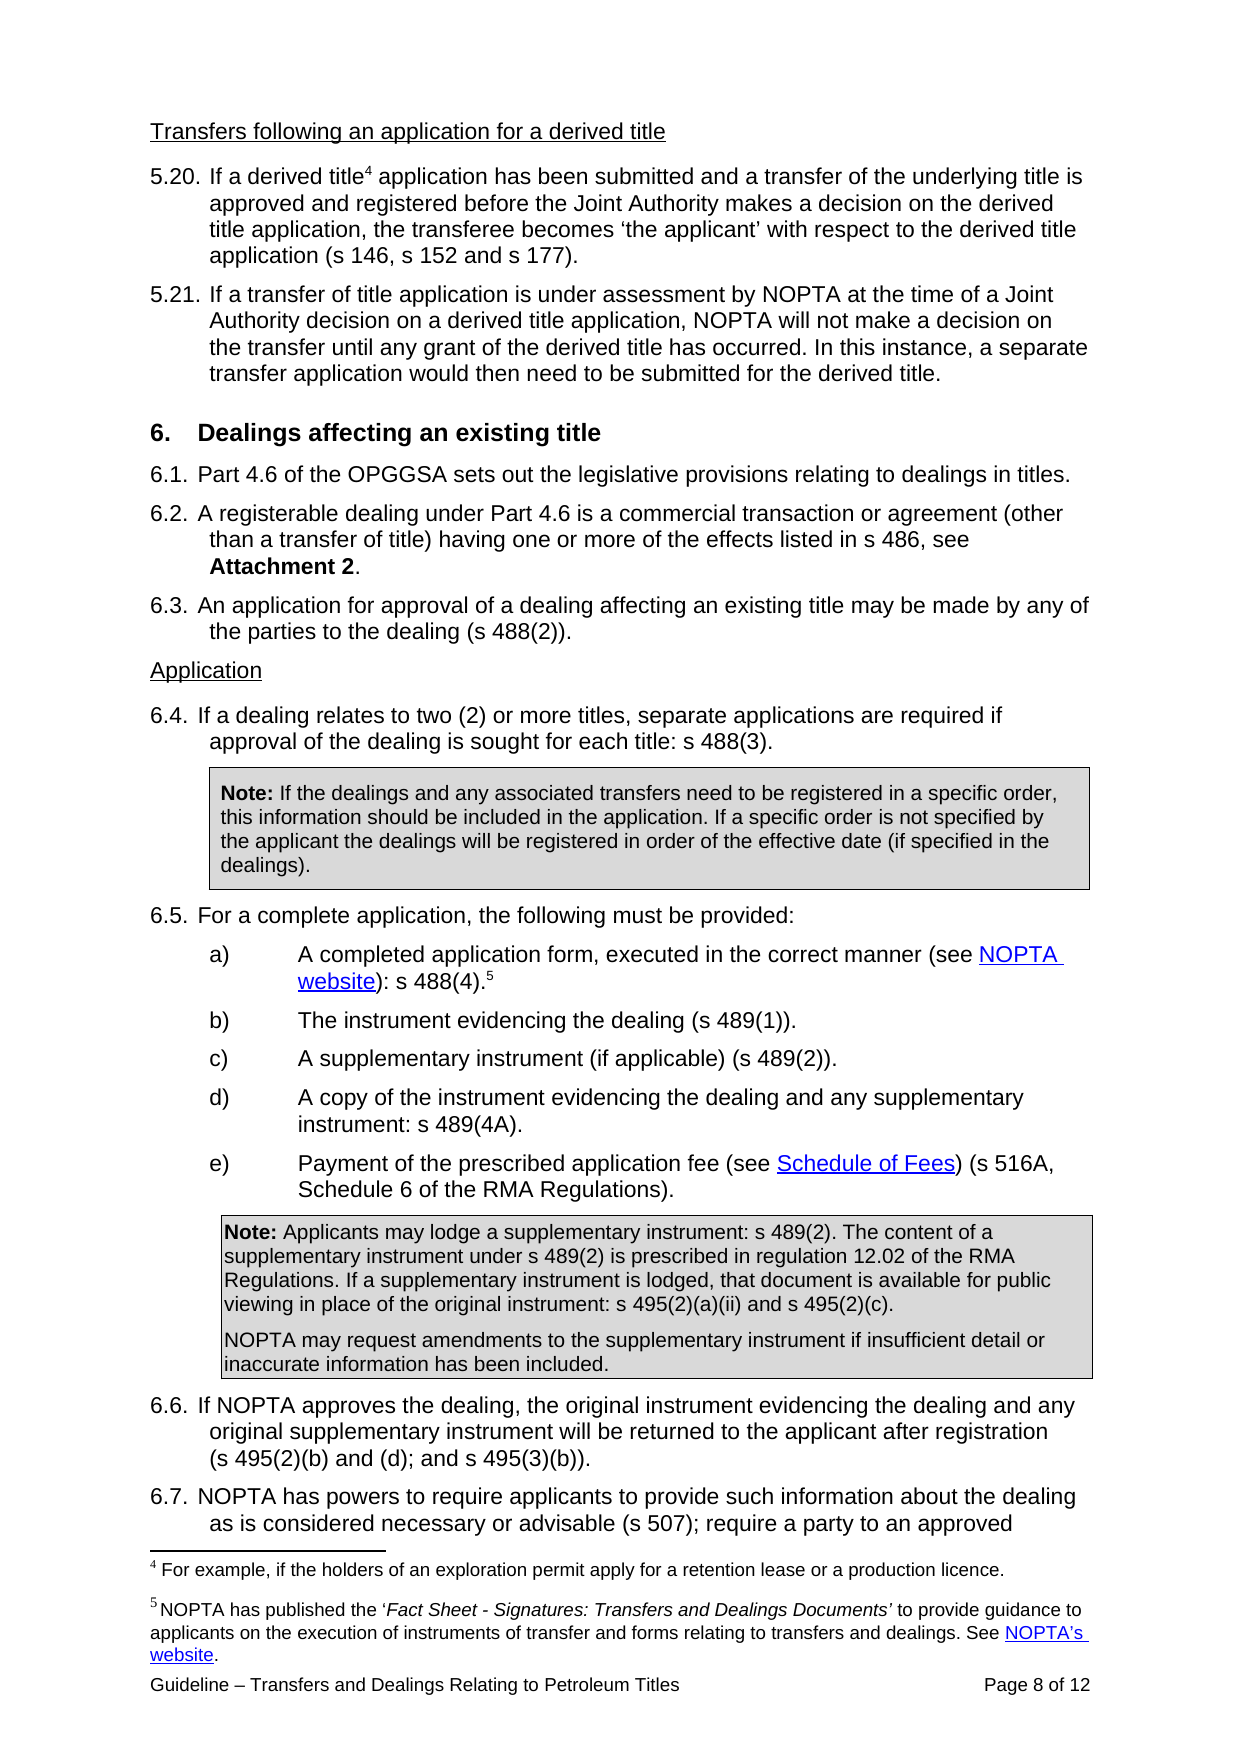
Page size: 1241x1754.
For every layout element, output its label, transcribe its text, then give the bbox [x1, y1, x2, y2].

list The instrument evidencing the dealing (s 489(1)). [209, 1007, 1090, 1033]
list If a derived title application has been submitted and a transfer of the underlying title is approved and registered before the Joint Authority makes a decision on the derived title application, the transferee becomes ‘the applicant’ with respect to the derived title application (s 146, s 152 and s 177). [150, 163, 1090, 269]
subtitle Application [150, 657, 1090, 683]
subtitle Dealings affecting an existing title [150, 418, 1090, 447]
list NOPTA may request amendments to the supplementary instrument if insufficient detail or inaccurate information has been included. [222, 1323, 1092, 1378]
list A supplementary instrument (if applicable) (s 489(2)). [209, 1045, 1090, 1072]
list A copy of the instrument evidencing the dealing and any supplementary instrument: s 489(4A). [209, 1084, 1090, 1137]
list If a dealing relates to two (2) or more titles, separate applications are required if approval of the dealing is sought for each title: s 488(3). [150, 702, 1090, 754]
list If a transfer of title application is under assessment by NOPTA at the time of a Joint Authority decision on a derived title application, NOPTA will not make a decision on the transfer until any grant of the derived title has occurred. In this instance, a separate transfer application would then need to be submitted for the derived title. [150, 281, 1090, 387]
list An application for approval of a dealing affecting an existing title may be made by any of the parties to the dealing (s 488(2)). [150, 592, 1090, 644]
list Payment of the prescribed application fee (see Schedule of Fees) (s 516A, Schedule 6 of the RMA Regulations). [209, 1149, 1090, 1202]
list Part 4.6 of the OPGGSA sets out the legislative provisions relating to dealings in titles. [150, 461, 1090, 487]
list A completed application form, executed in the correct manner (see NOPTA website): s 488(4). [209, 941, 1090, 994]
table_header Note: If the dealings and any associated transfers need to be registered in a specific order, this information should be included in the application. If a specific order is not specified by the applicant the dealings will be registered in order of the effective date (if specified in the dealings). [210, 768, 1089, 889]
list For a complete application, the following must be provided: [150, 902, 1090, 929]
list A registerable dealing under Part 4.6 is a commercial transaction or agreement (other than a transfer of title) having one or more of the effects listed in s 486, see Attachment 2. [150, 500, 1090, 579]
subtitle Transfers following an application for a derived title [150, 118, 1090, 144]
list If NOPTA approves the dealing, the original instrument evidencing the dealing and any original supplementary instrument will be returned to the applicant after registration (s 495(2)(b) and (d); and s 495(3)(b)). [150, 1392, 1090, 1471]
list Note: Applicants may lodge a supplementary instrument: s 489(2). The content of a supplementary instrument under s 489(2) is prescribed in regulation 12.02 of the RMA Regulations. If a supplementary instrument is lodged, that document is available for public viewing in place of the original instrument: s 495(2)(a)(ii) and s 495(2)(c). [222, 1216, 1092, 1316]
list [150, 1483, 1090, 1536]
